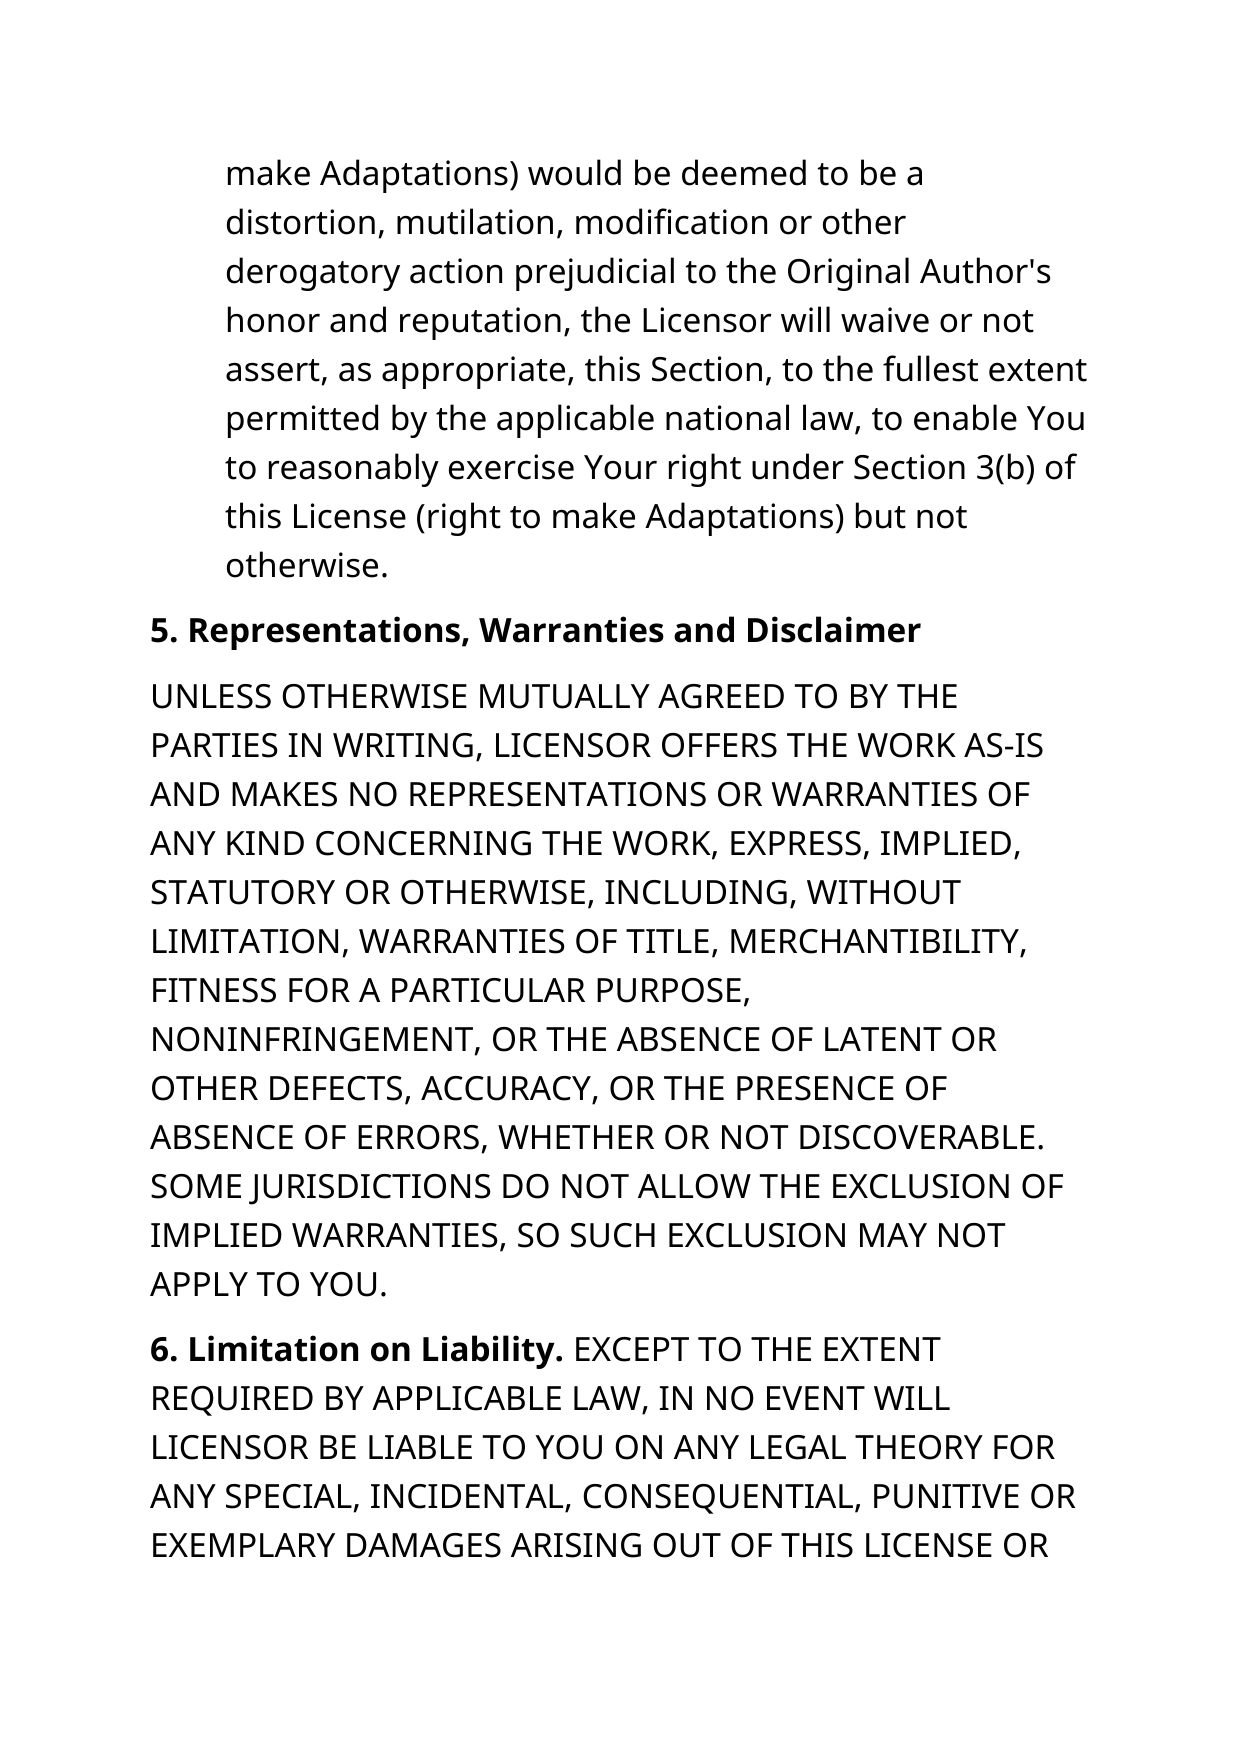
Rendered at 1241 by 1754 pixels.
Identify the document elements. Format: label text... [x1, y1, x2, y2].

text UNLESS OTHERWISE MUTUALLY AGREED TO BY THE PARTIES IN WRITING, LICENSOR OFFERS THE WORK AS-IS AND MAKES NO REPRESENTATIONS OR WARRANTIES OF ANY KIND CONCERNING THE WORK, EXPRESS, IMPLIED, STATUTORY OR OTHERWISE, INCLUDING, WITHOUT LIMITATION, WARRANTIES OF TITLE, MERCHANTIBILITY, FITNESS FOR A PARTICULAR PURPOSE, NONINFRINGEMENT, OR THE ABSENCE OF LATENT OR OTHER DEFECTS, ACCURACY, OR THE PRESENCE OF ABSENCE OF ERRORS, WHETHER OR NOT DISCOVERABLE. SOME JURISDICTIONS DO NOT ALLOW THE EXCLUSION OF IMPLIED WARRANTIES, SO SUCH EXCLUSION MAY NOT APPLY TO YOU. [150, 673, 1090, 1306]
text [150, 1326, 1090, 1567]
text 5. Representations, Warranties and Disclaimer [150, 607, 1090, 653]
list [187, 150, 1090, 587]
